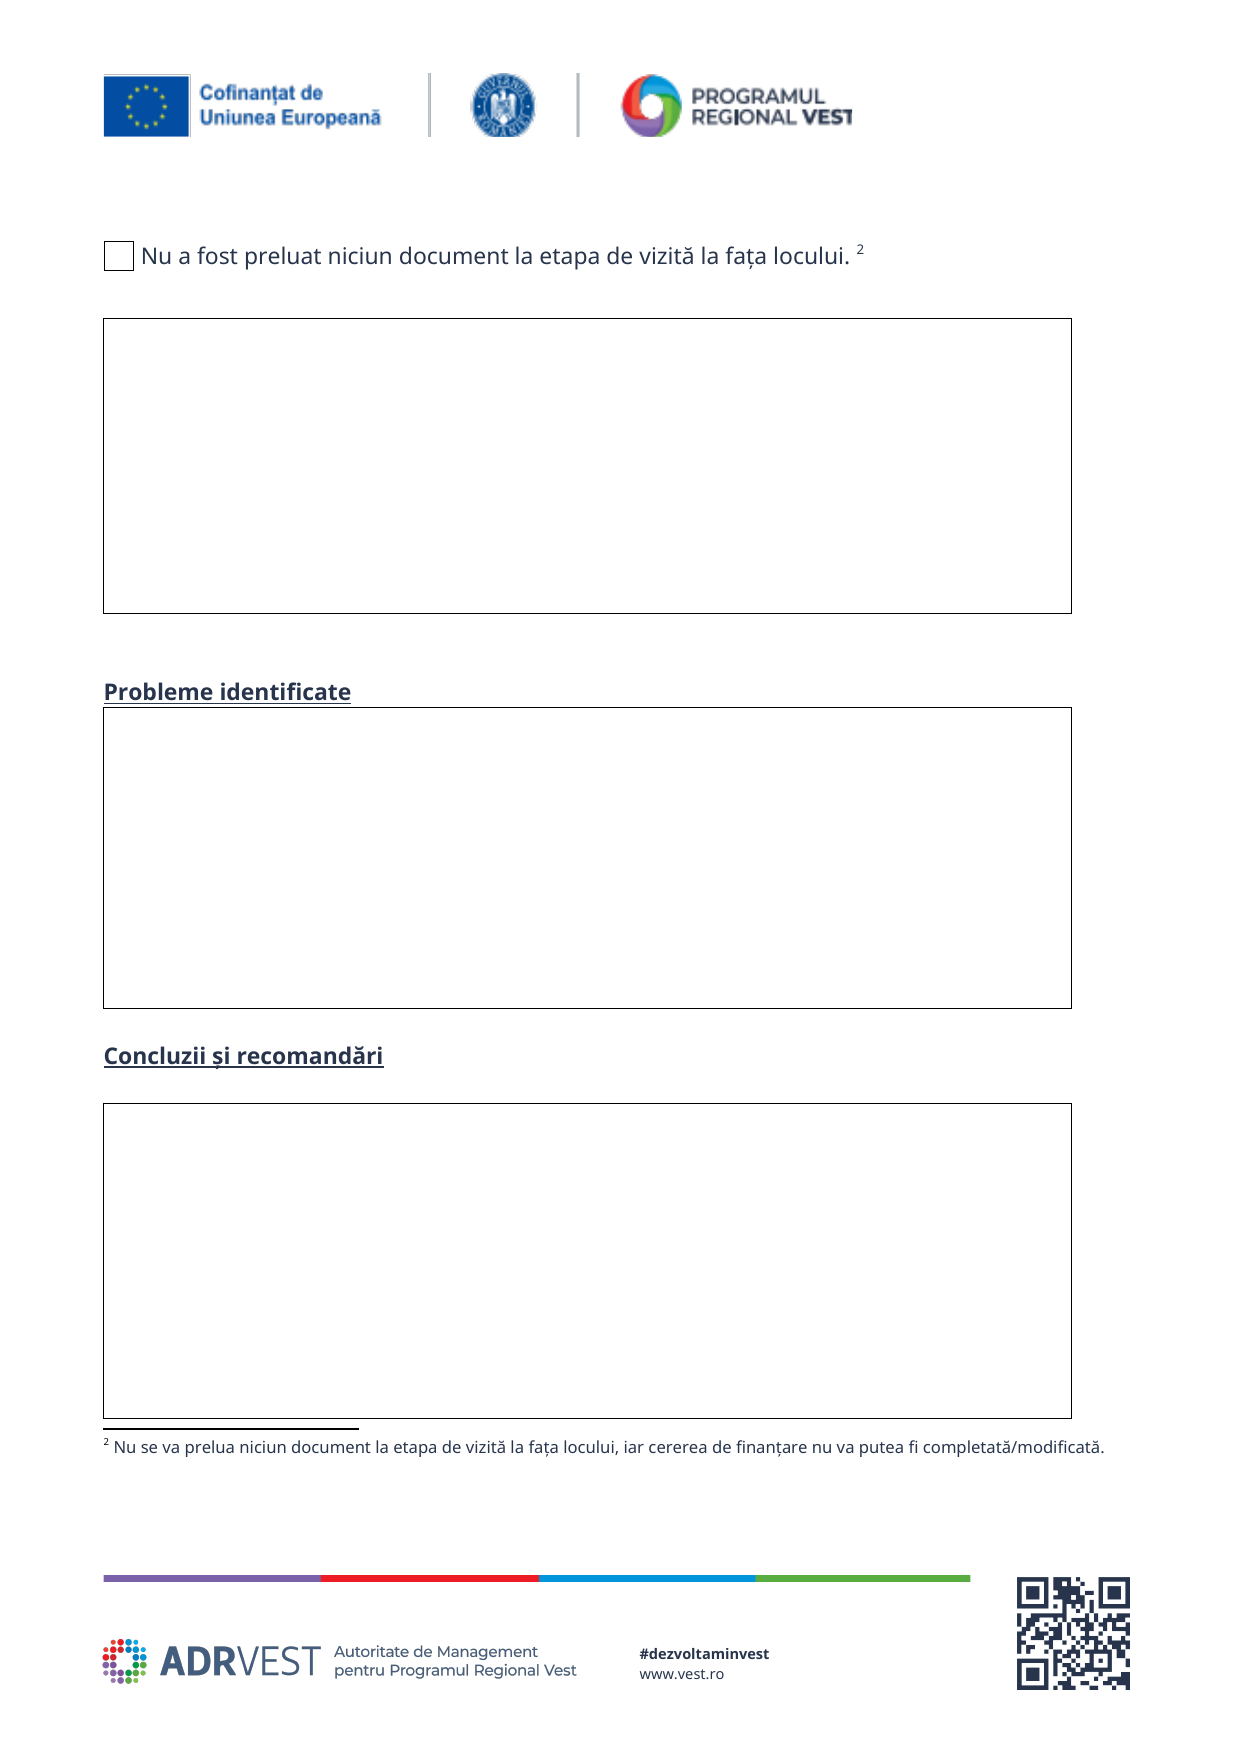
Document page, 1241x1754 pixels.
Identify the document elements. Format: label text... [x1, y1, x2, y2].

text Concluzii și recomandări [103, 1040, 1122, 1071]
text Probleme identificate [103, 676, 1122, 707]
text Nu a fost preluat niciun document la etapa de vizită la fața locului. [103, 240, 1122, 271]
picture [93, 1636, 582, 1687]
table_header [104, 708, 1071, 1008]
table_header [104, 319, 1071, 612]
picture [1008, 1568, 1139, 1699]
table_header [104, 1104, 1071, 1418]
